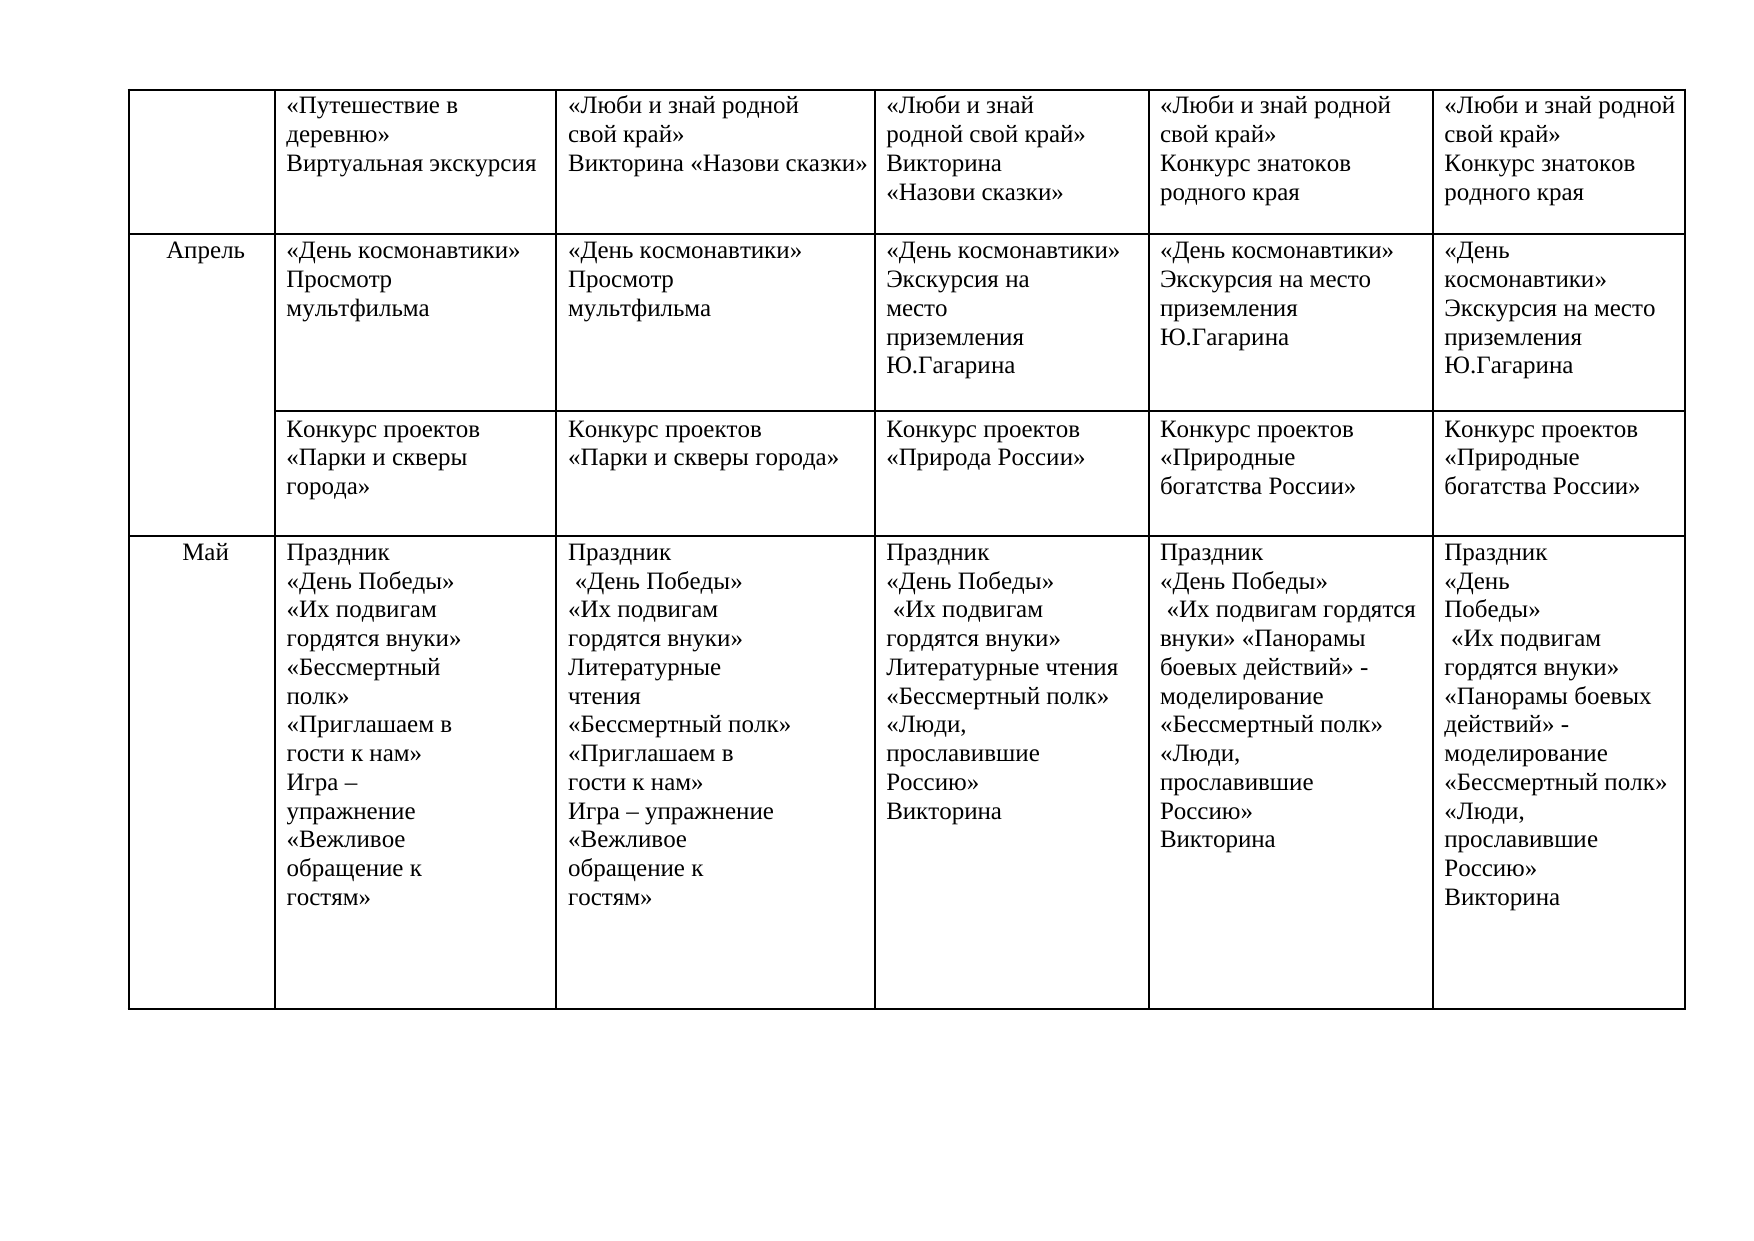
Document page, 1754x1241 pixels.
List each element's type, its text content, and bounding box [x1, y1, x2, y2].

table_cell Конкурс проектов «Природные богатства России» [1150, 412, 1432, 535]
table_cell Конкурс проектов «Природа России» [876, 412, 1148, 535]
table_cell «День космонавтики» Экскурсия на место приземления Ю.Гагарина [1150, 235, 1432, 410]
table_cell «День космонавтики» Экскурсия на место приземления Ю.Гагарина [876, 235, 1148, 410]
table_cell «Путешествие в деревню» Виртуальная экскурсия [276, 91, 555, 233]
table_cell «День космонавтики» Просмотр мультфильма [557, 235, 874, 410]
table_cell Праздник «День Победы» «Их подвигам гордятся внуки» «Панорамы боевых действий» - моделирование «Бессмертный полк» «Люди, прославившие Россию» Викторина [1150, 537, 1432, 1008]
table_cell Конкурс проектов «Парки и скверы города» [276, 412, 555, 535]
table_cell [130, 91, 274, 233]
table_cell «День космонавтики» Просмотр мультфильма [276, 235, 555, 410]
table_cell Конкурс проектов «Парки и скверы города» [557, 412, 874, 535]
table_cell Конкурс проектов «Природные богатства России» [1434, 412, 1684, 535]
table_cell «Люби и знай родной свой край» Конкурс знатоков родного края [1150, 91, 1432, 233]
table_cell Апрель [130, 235, 274, 535]
table_cell Праздник «День Победы» «Их подвигам гордятся внуки» «Панорамы боевых действий» - моделирование «Бессмертный полк» «Люди, прославившие Россию» Викторина [1434, 537, 1684, 1008]
table_cell Праздник «День Победы» «Их подвигам гордятся внуки» Литературные чтения «Бессмертный полк» «Приглашаем в гости к нам» Игра – упражнение «Вежливое обращение к гостям» [557, 537, 874, 1008]
table_cell Праздник «День Победы» «Их подвигам гордятся внуки» Литературные чтения «Бессмертный полк» «Люди, прославившие Россию» Викторина [876, 537, 1148, 1008]
table_cell «Люби и знай родной свой край» Конкурс знатоков родного края [1434, 91, 1684, 233]
table_cell «Люби и знай родной свой край» Викторина «Назови сказки» [557, 91, 874, 233]
table_cell Май [130, 537, 274, 1008]
table_cell «Люби и знай родной свой край» Викторина «Назови сказки» [876, 91, 1148, 233]
table_cell «День космонавтики» Экскурсия на место приземления Ю.Гагарина [1434, 235, 1684, 410]
table_cell Праздник «День Победы» «Их подвигам гордятся внуки» «Бессмертный полк» «Приглашаем в гости к нам» Игра – упражнение «Вежливое обращение к гостям» [276, 537, 555, 1008]
